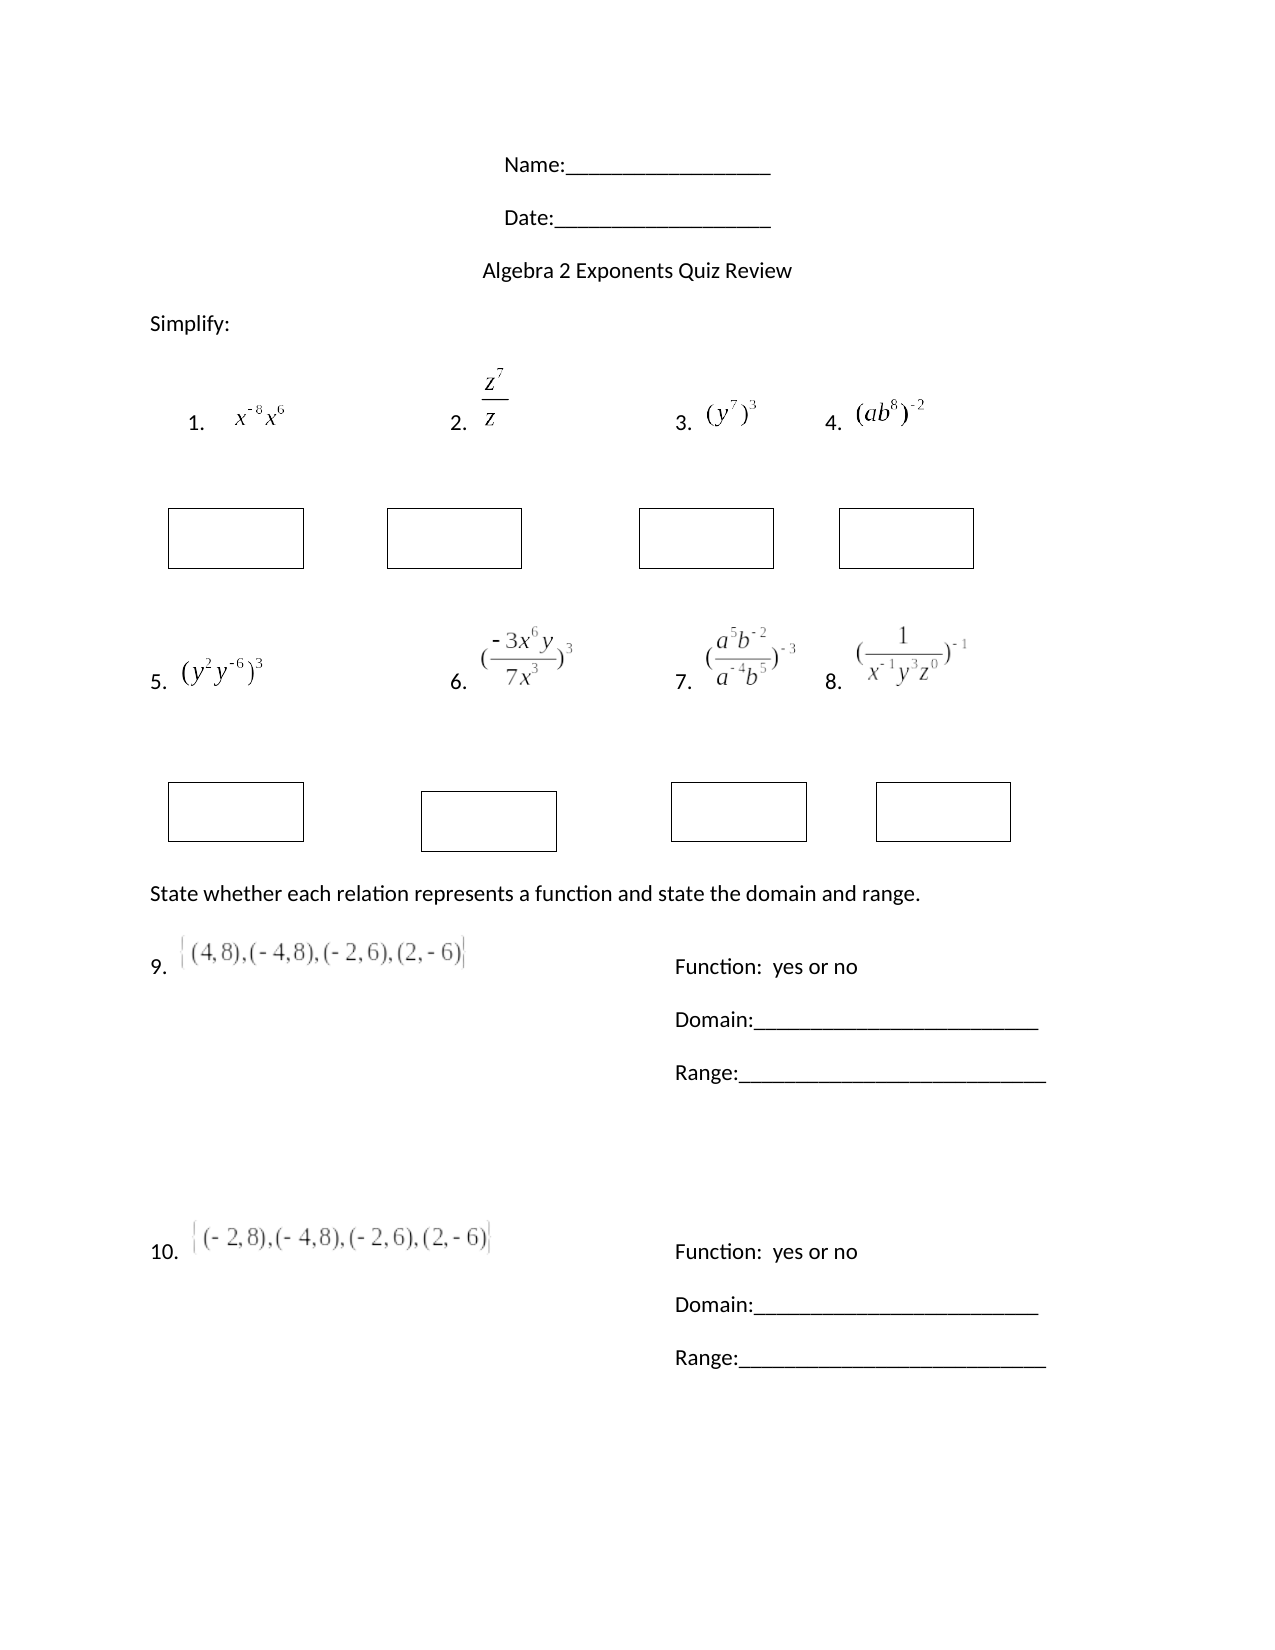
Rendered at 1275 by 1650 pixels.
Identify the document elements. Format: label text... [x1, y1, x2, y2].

text Range:___________________________ [150, 1058, 1125, 1086]
text Algebra 2 Exponents Quiz Review [150, 256, 1125, 284]
text Date:___________________ [150, 203, 1125, 231]
text 9. Function: yes or no [150, 932, 1125, 980]
text Range:___________________________ [150, 1343, 1125, 1371]
list 2. 3. 4. [187, 362, 1125, 437]
text Simplify: [150, 309, 1125, 337]
text 10. Function: yes or no [150, 1217, 1125, 1265]
text Domain:_________________________ [150, 1290, 1125, 1318]
text Domain:_________________________ [150, 1005, 1125, 1033]
text Name:__________________ [150, 150, 1125, 178]
text State whether each relation represents a function and state the domain and range. [150, 879, 1125, 907]
text 5. 6. 7. 8. [150, 621, 1125, 695]
